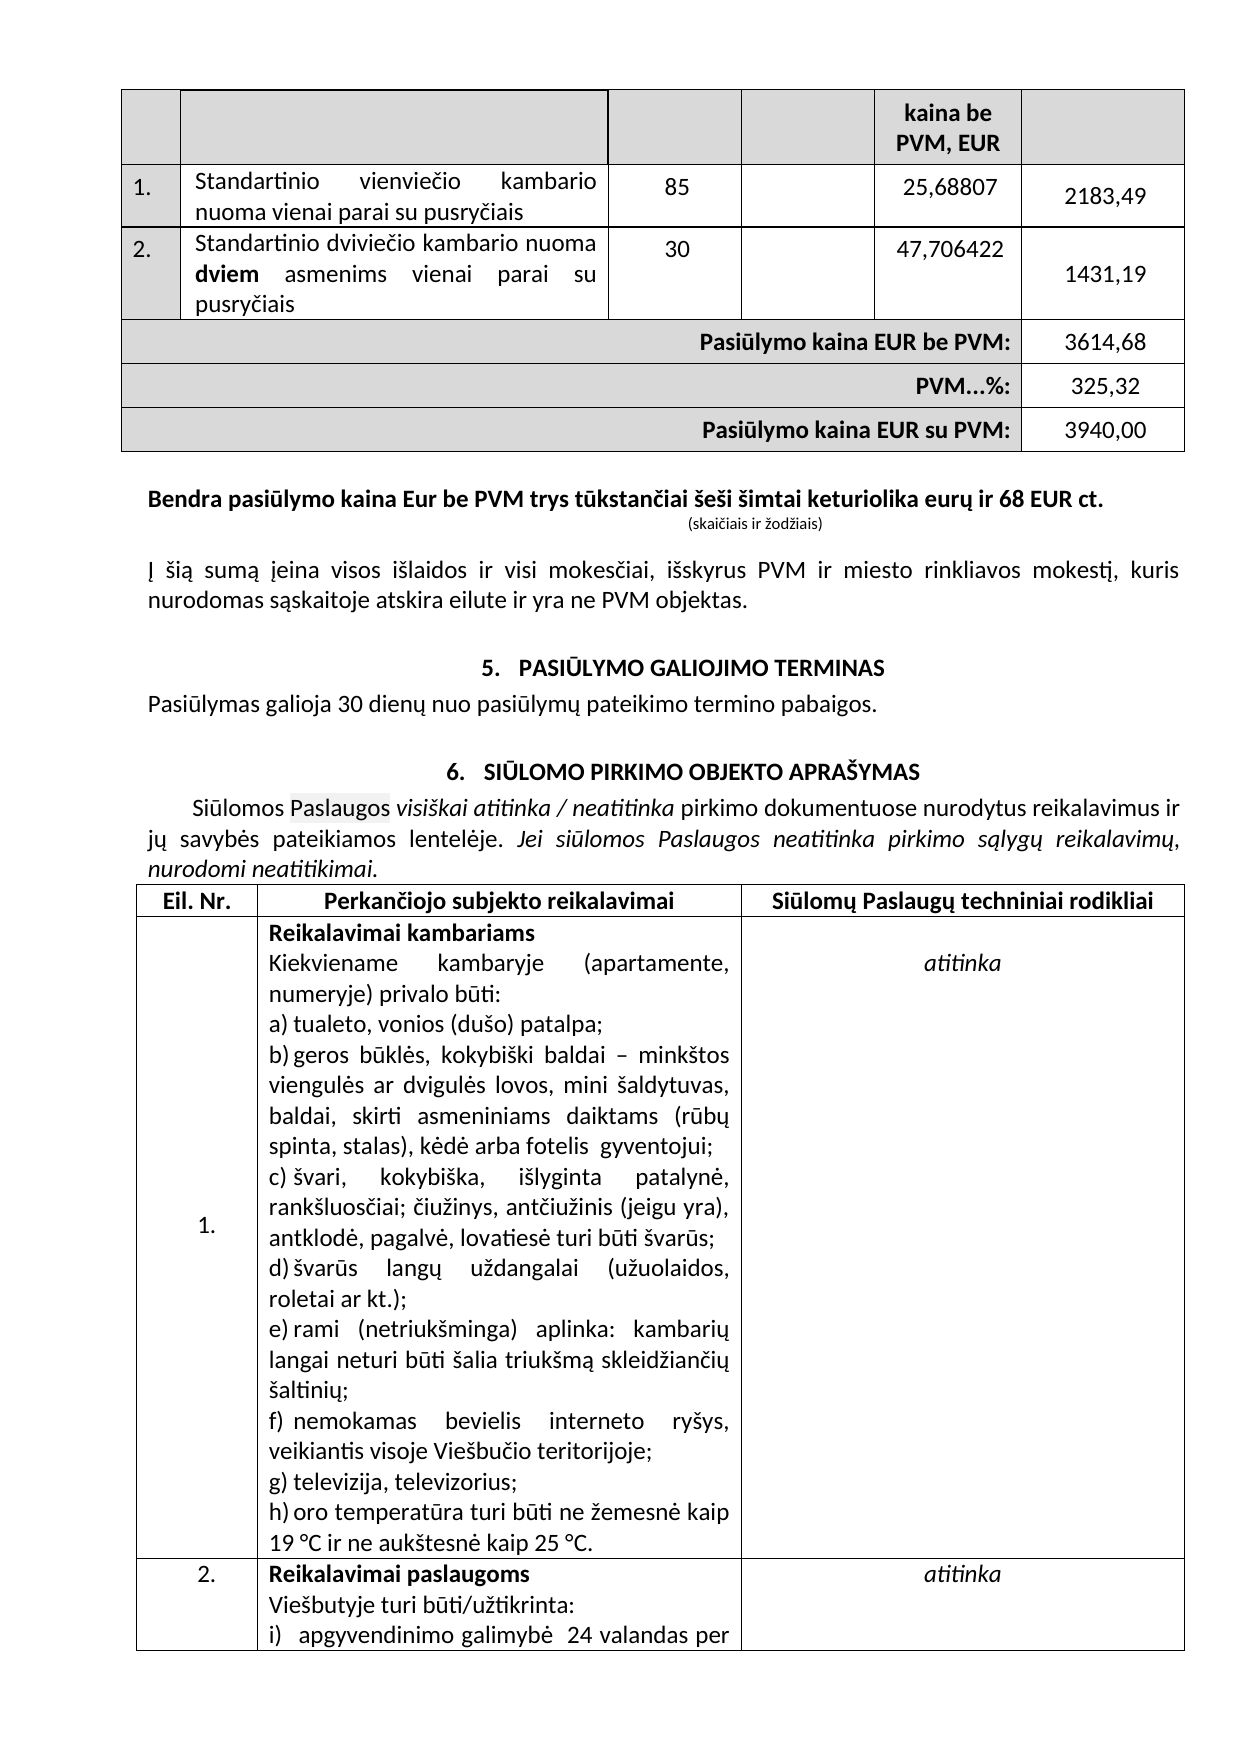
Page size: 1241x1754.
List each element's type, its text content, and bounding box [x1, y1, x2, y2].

list Pasiūlymas galioja 30 dienų nuo pasiūlymų pateikimo termino pabaigos. [148, 688, 1181, 719]
table_header Perkančiojo subjekto reikalavimai [258, 885, 741, 916]
table_cell 2183,49 [1022, 165, 1184, 226]
table_cell PVM...%: [122, 364, 1021, 407]
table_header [875, 90, 1021, 164]
table_header Kiekis [609, 90, 741, 164]
table_cell [122, 165, 180, 226]
table_cell [137, 1559, 257, 1650]
table_cell 85 [609, 165, 741, 226]
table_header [181, 91, 607, 164]
table_cell [137, 917, 257, 1558]
text (skaičiais ir žodžiais) [553, 513, 1181, 533]
table_cell Standartinio dviviečio kambario nuoma dviem asmenims vienai parai su pusryčiais [181, 228, 608, 319]
table_header Eil. Nr. [122, 90, 180, 164]
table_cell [258, 1559, 741, 1650]
table_cell 1431,19 [1022, 228, 1184, 319]
text Bendra pasiūlymo kaina Eur be PVM trys tūkstančiai šeši šimtai keturiolika eurų ir 68 EUR ct. [148, 483, 1181, 513]
text Siūlomos visiškai atitinka / neatitinka pirkimo dokumentuose nurodytus reikalavimus ir jų savybės pateikiamos lentelėje. Jei siūlomos Paslaugos neatitinka pirkimo sąlygų reikalavimų, nurodomi neatitikimai. [148, 792, 1181, 884]
table_header Eil. Nr. [137, 885, 257, 916]
table_cell Pasiūlymo kaina EUR be PVM: [122, 320, 1021, 363]
table_header Mato vnt. [742, 90, 874, 164]
table_cell 25,68807 [875, 165, 1021, 226]
table_cell 47,706422 [875, 228, 1021, 319]
table_cell 3614,68 [1022, 320, 1184, 363]
subtitle SIŪLOMO PIRKIMO OBJEKTO APRAŠYMAS [185, 756, 1181, 786]
table_cell Pasiūlymo kaina EUR su PVM: [122, 408, 1021, 451]
subtitle PASIŪLYMO GALIOJIMO TERMINAS [185, 652, 1181, 682]
table_cell Reikalavimai kambariams Kiekviename kambaryje (apartamente, numeryje) privalo būti: tualeto, vonios (dušo) patalpa; geros būklės, kokybiški baldai – minkštos viengulės ar dvigulės lovos, mini šaldytuvas, baldai, skirti asmeniniams daiktams (rūbų spinta, stalas), kėdė arba fotelis gyventojui; švari, kokybiška, išlyginta patalynė, rankšluosčiai; čiužinys, antčiužinis (jeigu yra), antklodė, pagalvė, lovatiesė turi būti švarūs; švarūs langų uždangalai (užuolaidos, roletai ar kt.); rami (netriukšminga) aplinka: kambarių langai neturi būti šalia triukšmą skleidžiančių šaltinių; nemokamas bevielis interneto ryšys, veikiantis visoje Viešbučio teritorijoje; televizija, televizorius; oro temperatūra turi būti ne žemesnė kaip 19 °C ir ne aukštesnė kaip 25 °C. [258, 917, 741, 1558]
text Į šią sumą įeina visos išlaidos ir visi mokesčiai, išskyrus PVM ir miesto rinkliavos mokestį, kuris nurodomas sąskaitoje atskira eilute ir yra ne PVM objektas. [148, 554, 1181, 615]
table_cell 3940,00 [1022, 408, 1184, 451]
table_cell [742, 228, 874, 319]
table_cell [122, 228, 180, 319]
table_cell [742, 165, 874, 226]
table_cell atitinka [742, 917, 1184, 1558]
table_cell Standartinio vienviečio kambario nuoma vienai parai su pusryčiais [181, 165, 608, 226]
table_cell atitinka [742, 1559, 1184, 1650]
table_cell 325,32 [1022, 364, 1184, 407]
table_header Suma be PVM, EUR [1022, 90, 1184, 164]
table_cell 30 [609, 228, 741, 319]
table_header Siūlomų techniniai rodikliai [742, 885, 1184, 916]
